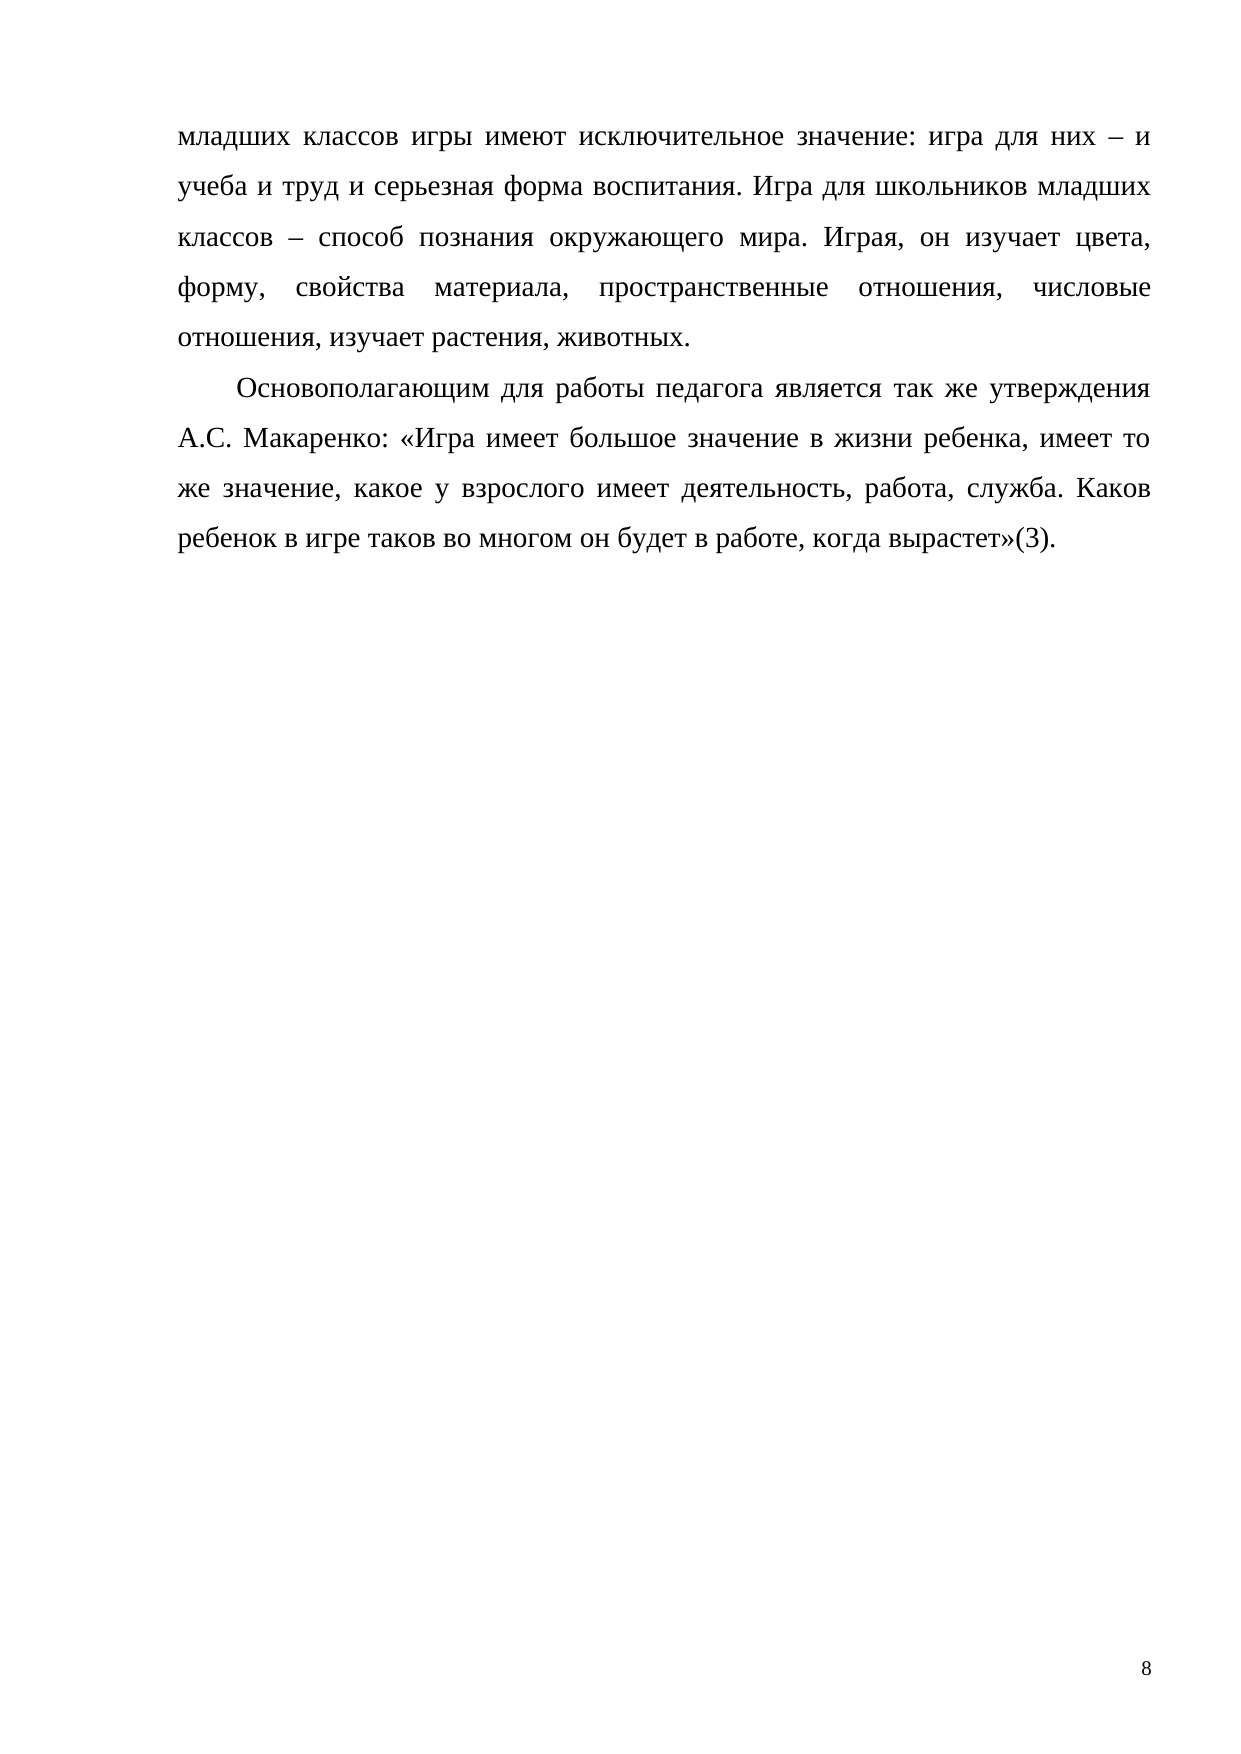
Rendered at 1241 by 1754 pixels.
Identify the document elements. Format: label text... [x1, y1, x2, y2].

text Основополагающим для работы педагога является так же утверждения А.С. Макаренко: «Игра имеет большое значение в жизни ребенка, имеет то же значение, какое у взрослого имеет деятельность, работа, служба. Каков ребенок в игре таков во многом он будет в работе, когда вырастет»(3). [177, 370, 1152, 554]
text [177, 118, 1152, 353]
